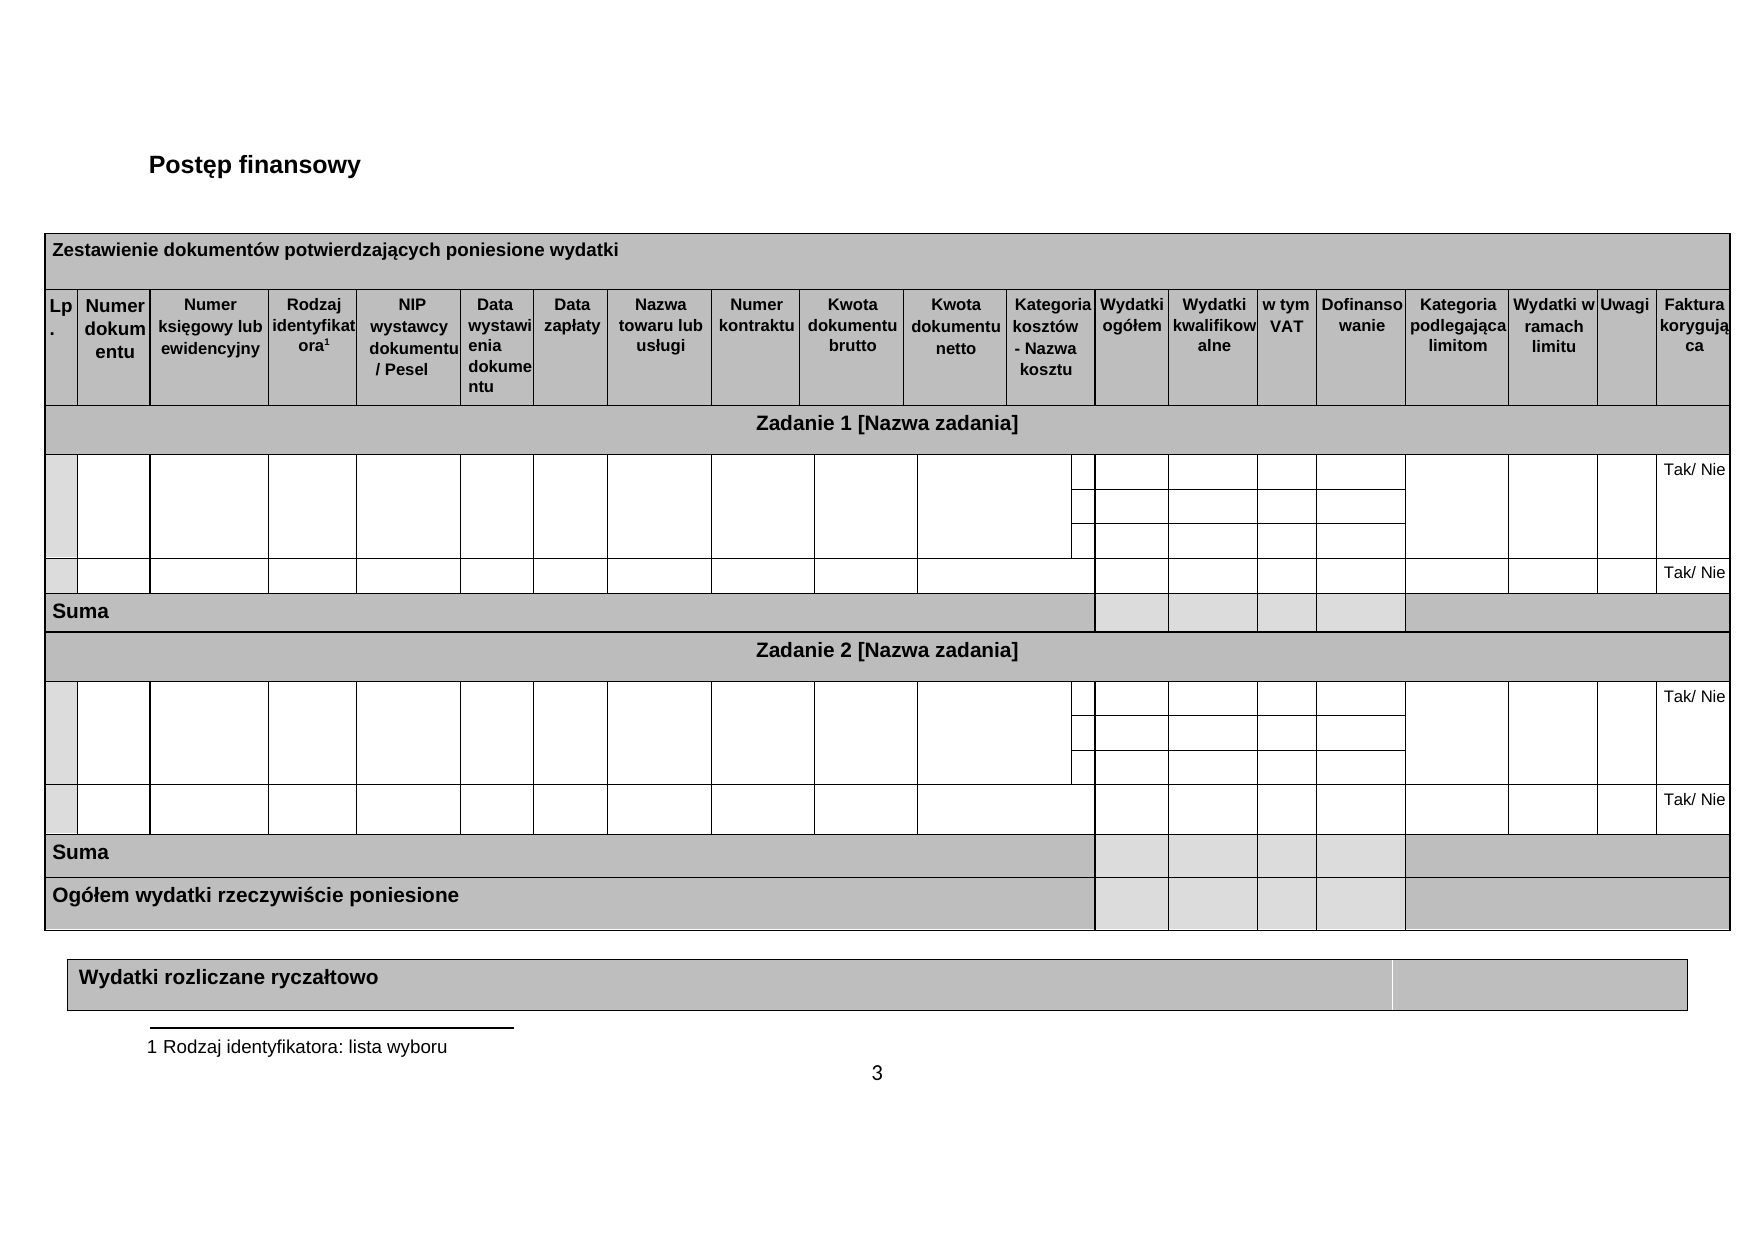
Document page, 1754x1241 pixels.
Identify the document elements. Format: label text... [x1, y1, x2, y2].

table_cell Numer księgowy lub ewidencyjny [151, 290, 268, 405]
table_cell Faktura korygująca [1657, 290, 1729, 405]
table_cell Numer dokumentu [78, 290, 149, 405]
table_cell [1509, 785, 1597, 833]
table_cell [1598, 559, 1656, 593]
table_cell [1169, 490, 1257, 523]
table_cell [1072, 524, 1094, 557]
table_cell [918, 559, 1094, 593]
table_cell [269, 682, 356, 784]
table_cell Kategoria kosztów - Nazwa kosztu [1007, 290, 1094, 405]
table_cell Data zapłaty [534, 290, 607, 405]
table_cell [1096, 524, 1168, 557]
table_cell [1258, 785, 1316, 833]
table_cell Zadanie 1 [Nazwa zadania] [46, 406, 1729, 454]
table_cell [151, 455, 268, 557]
table_cell [1317, 524, 1405, 557]
table_cell [1406, 785, 1508, 833]
table_cell [357, 785, 460, 833]
table_cell [712, 559, 814, 593]
table_cell [1072, 751, 1094, 784]
table_cell [712, 785, 814, 833]
table_cell Zadanie 2 [Nazwa zadania] [46, 633, 1729, 681]
table_cell [1169, 682, 1257, 715]
table_cell [1317, 878, 1405, 929]
table_cell [712, 682, 814, 784]
table_cell [78, 455, 149, 557]
table_cell [534, 559, 607, 593]
table_cell [1598, 682, 1656, 784]
table_cell [461, 785, 533, 833]
table_cell [608, 559, 711, 593]
table_cell [1258, 751, 1316, 784]
table_cell [608, 785, 711, 833]
table_cell [1317, 716, 1405, 750]
table_cell [269, 785, 356, 833]
table_cell [1258, 716, 1316, 750]
table_cell [1072, 455, 1094, 489]
table_cell [46, 682, 77, 784]
table_cell [461, 682, 533, 784]
table_cell [1406, 594, 1729, 631]
subtitle Postęp finansowy [148, 149, 1599, 178]
table_header Wydatki rozliczane ryczałtowo [68, 960, 566, 1010]
table_cell [918, 455, 1071, 557]
table_cell [712, 455, 814, 557]
table_cell [1598, 785, 1656, 833]
table_cell [534, 785, 607, 833]
table_header [1393, 960, 1555, 1010]
table_cell [1169, 559, 1257, 593]
table_cell Suma [46, 594, 1094, 631]
table_cell [357, 682, 460, 784]
table_cell [1096, 716, 1168, 750]
table_cell [357, 559, 460, 593]
table_cell [1072, 682, 1094, 715]
table_cell [1258, 455, 1316, 489]
table_cell [1317, 785, 1405, 833]
table_cell [918, 682, 1071, 784]
table_cell [1096, 455, 1168, 489]
table_cell Uwagi [1598, 290, 1656, 405]
table_header [1009, 960, 1201, 1010]
table_cell Numer kontraktu [712, 290, 799, 405]
table_cell [1509, 455, 1597, 557]
table_header [1555, 960, 1687, 1010]
table_cell [461, 455, 533, 557]
table_cell Tak/ Nie [1657, 455, 1729, 557]
table_header Zestawienie dokumentów potwierdzających poniesione wydatki [46, 234, 1729, 289]
table_cell [1096, 490, 1168, 523]
table_cell [1258, 594, 1316, 631]
table_cell [1096, 751, 1168, 784]
table_header [566, 960, 1009, 1010]
table_cell Tak/ Nie [1657, 682, 1729, 784]
table_cell [1096, 559, 1168, 593]
table_cell [46, 455, 77, 557]
table_cell [1317, 455, 1405, 489]
table_cell [46, 785, 77, 833]
table_cell [78, 785, 149, 833]
table_cell [1258, 490, 1316, 523]
table_cell [1406, 835, 1729, 877]
table_cell [1169, 878, 1257, 929]
table_cell Kwota dokumentu netto [904, 290, 1006, 405]
table_cell [78, 559, 149, 593]
table_cell [1169, 594, 1257, 631]
table_cell [269, 455, 356, 557]
table_cell [815, 785, 917, 833]
table_cell Nazwa towaru lub usługi [608, 290, 711, 405]
table_cell [1317, 594, 1405, 631]
table_cell [1317, 490, 1405, 523]
table_cell [918, 785, 1094, 833]
table_cell [608, 682, 711, 784]
table_cell [1096, 785, 1168, 833]
table_cell [1169, 455, 1257, 489]
table_cell [608, 455, 711, 557]
table_cell [815, 559, 917, 593]
table_cell [1509, 559, 1597, 593]
table_cell [1258, 878, 1316, 929]
table_cell [1406, 682, 1508, 784]
table_cell Ogółem wydatki rzeczywiście poniesione [46, 878, 1094, 929]
table_cell [1406, 559, 1508, 593]
table_cell [1258, 559, 1316, 593]
table_cell [1317, 682, 1405, 715]
table_cell [151, 785, 268, 833]
table_cell [461, 559, 533, 593]
table_cell [1598, 455, 1656, 557]
table_cell [534, 682, 607, 784]
table_cell w tym VAT [1258, 290, 1316, 405]
table_cell [1406, 878, 1729, 929]
table_cell [1406, 455, 1508, 557]
table_cell [1169, 716, 1257, 750]
table_cell [1169, 785, 1257, 833]
table_cell [1509, 682, 1597, 784]
table_cell Tak/ Nie [1657, 785, 1729, 833]
table_cell [1072, 716, 1094, 750]
table_cell [1096, 835, 1168, 877]
table_cell [357, 455, 460, 557]
table_cell [534, 455, 607, 557]
table_cell [1258, 524, 1316, 557]
table_cell Wydatki ogółem [1096, 290, 1168, 405]
table_cell [269, 559, 356, 593]
table_cell Rodzaj identyfikatora [269, 290, 356, 405]
table_cell [1169, 751, 1257, 784]
table_cell [1072, 490, 1094, 523]
table_cell Dofinansowanie [1317, 290, 1405, 405]
table_cell NIP wystawcy dokumentu/ Pesel [357, 290, 460, 405]
table_cell [1169, 524, 1257, 557]
table_cell [151, 559, 268, 593]
table_cell Suma [46, 835, 1094, 877]
table_cell Wydatki kwalifikowalne [1169, 290, 1257, 405]
table_cell [815, 455, 917, 557]
table_cell [1317, 835, 1405, 877]
table_cell [1317, 559, 1405, 593]
table_cell Kategoria podlegająca limitom [1406, 290, 1508, 405]
table_cell [78, 682, 149, 784]
table_cell Kwota dokumentu brutto [800, 290, 903, 405]
table_cell Tak/ Nie [1657, 559, 1729, 593]
table_cell [1096, 682, 1168, 715]
table_cell [151, 682, 268, 784]
table_cell [1096, 878, 1168, 929]
table_cell Wydatki w ramach limitu [1509, 290, 1597, 405]
table_cell [815, 682, 917, 784]
table_cell Data wystawienia dokumentu [461, 290, 533, 405]
table_cell [1258, 835, 1316, 877]
table_cell [1169, 835, 1257, 877]
table_cell [46, 559, 77, 593]
table_cell [1096, 594, 1168, 631]
table_header [1201, 960, 1392, 1010]
table_cell Lp. [46, 290, 77, 405]
table_cell [1258, 682, 1316, 715]
table_cell [1317, 751, 1405, 784]
